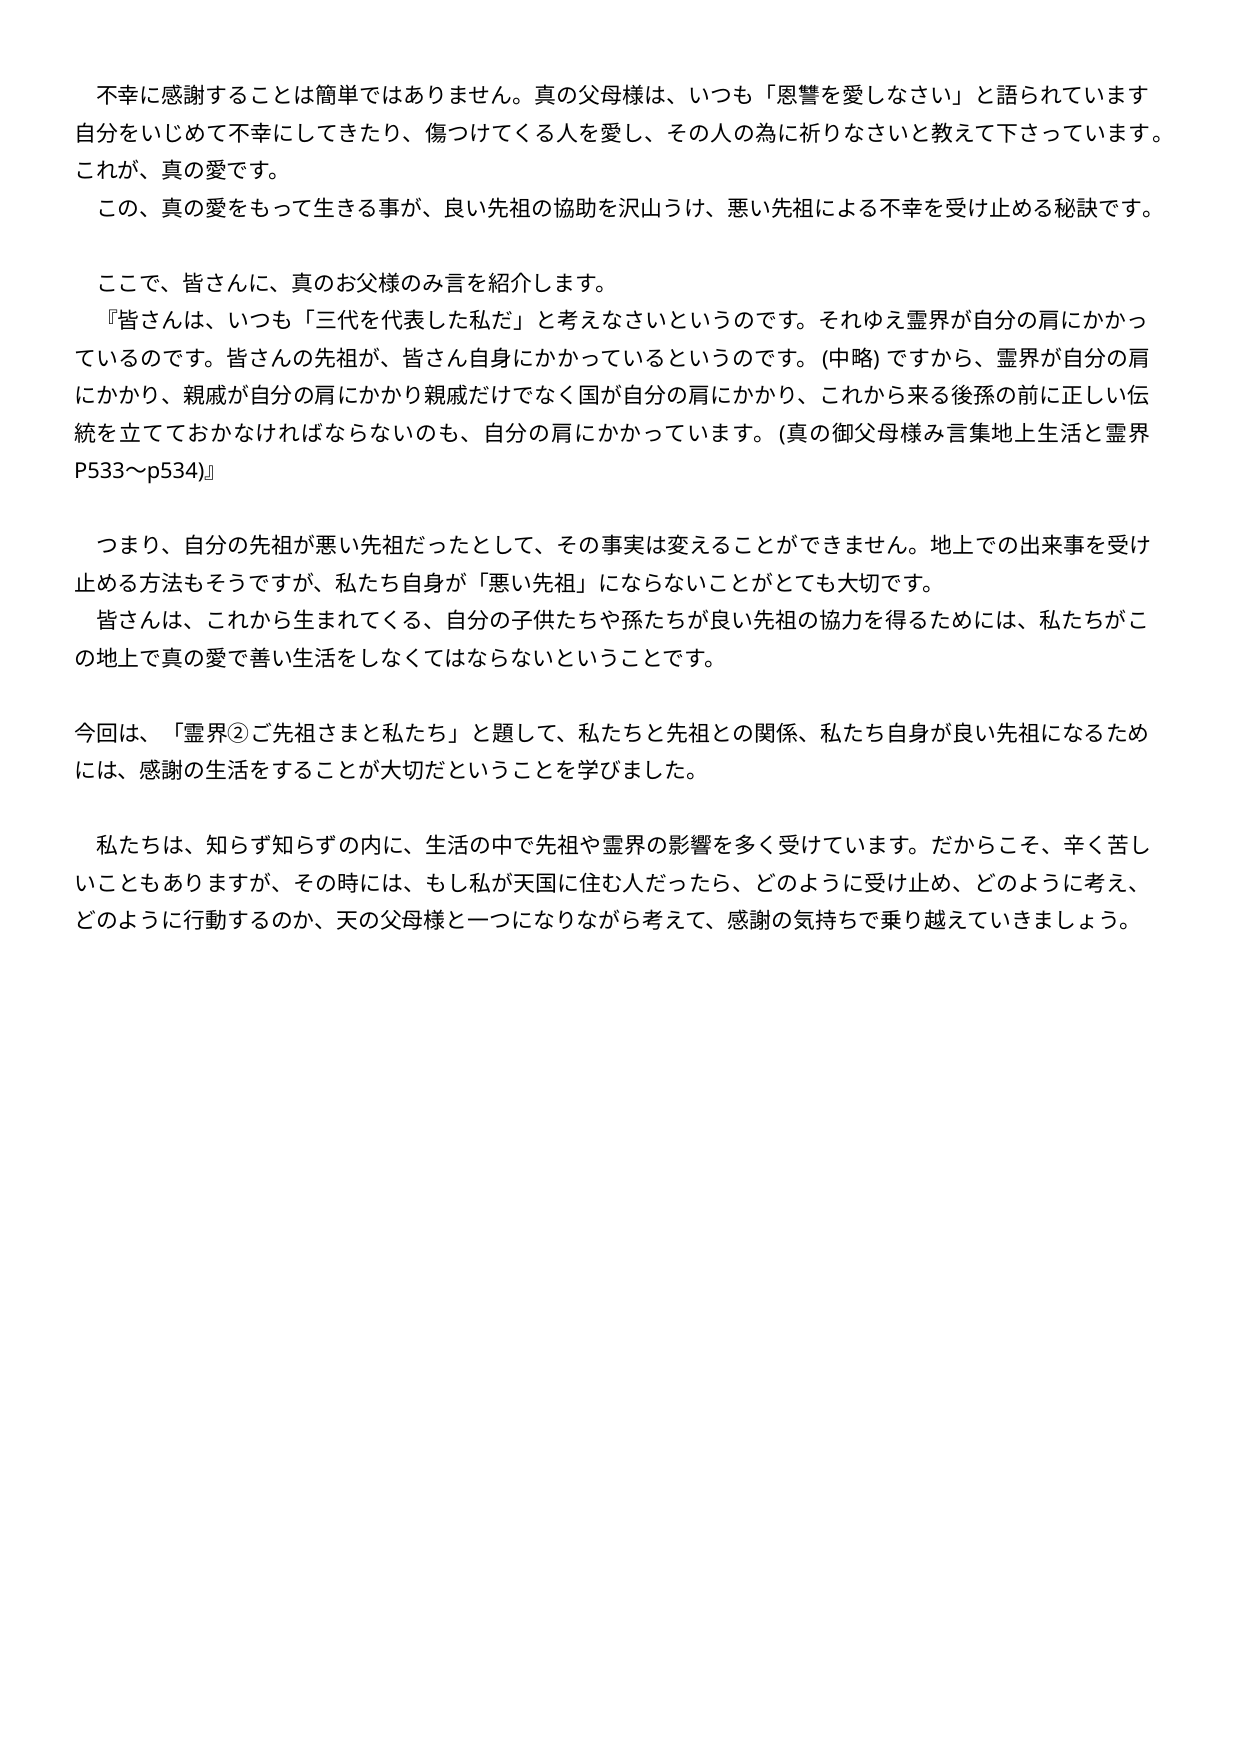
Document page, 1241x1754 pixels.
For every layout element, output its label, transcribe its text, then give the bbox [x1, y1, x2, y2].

text 私たちは、知らず知らずの内に、生活の中で先祖や霊界の影響を多く受けています。だからこそ、辛く苦しいこともありますが、その時には、もし私が天国に住む人だったら、どのように受け止め、どのように考え、どのように行動するのか、天の父母様と一つになりながら考えて、感謝の気持ちで乗り越えていきましょう。 [74, 825, 1152, 938]
text つまり、自分の先祖が悪い先祖だったとして、その事実は変えることができません。地上での出来事を受け止める方法もそうですが、私たち自身が「悪い先祖」にならないことがとても大切です。 [74, 525, 1152, 600]
text 今回は、「霊界②ご先祖さまと私たち」と題して、私たちと先祖との関係、私たち自身が良い先祖になるためには、感謝の生活をすることが大切だということを学びました。 [74, 713, 1152, 788]
text 『皆さんは、いつも「三代を代表した私だ」と考えなさいというのです。それゆえ霊界が自分の肩にかかっているのです。皆さんの先祖が、皆さん自身にかかっているというのです。(中略) ですから、霊界が自分の肩にかかり、親戚が自分の肩にかかり親戚だけでなく国が自分の肩にかかり、これから来る後孫の前に正しい伝統を立てておかなければならないのも、自分の肩にかかっています。(真の御父母様み言集地上生活と霊界P533～p534)』 [74, 300, 1152, 488]
text 不幸に感謝することは簡単ではありません。真の父母様は、いつも「恩讐を愛しなさい」と語られています。自分をいじめて不幸にしてきたり、傷つけてくる人を愛し、その人の為に祈りなさいと教えて下さっています。これが、真の愛です。 [74, 75, 1152, 188]
text ここで、皆さんに、真のお父様のみ言を紹介します。 [74, 263, 1152, 300]
text この、真の愛をもって生きる事が、良い先祖の協助を沢山うけ、悪い先祖による不幸を受け止める秘訣です。 [74, 188, 1152, 225]
text 皆さんは、これから生まれてくる、自分の子供たちや孫たちが良い先祖の協力を得るためには、私たちがこの地上で真の愛で善い生活をしなくてはならないということです。 [74, 600, 1152, 675]
